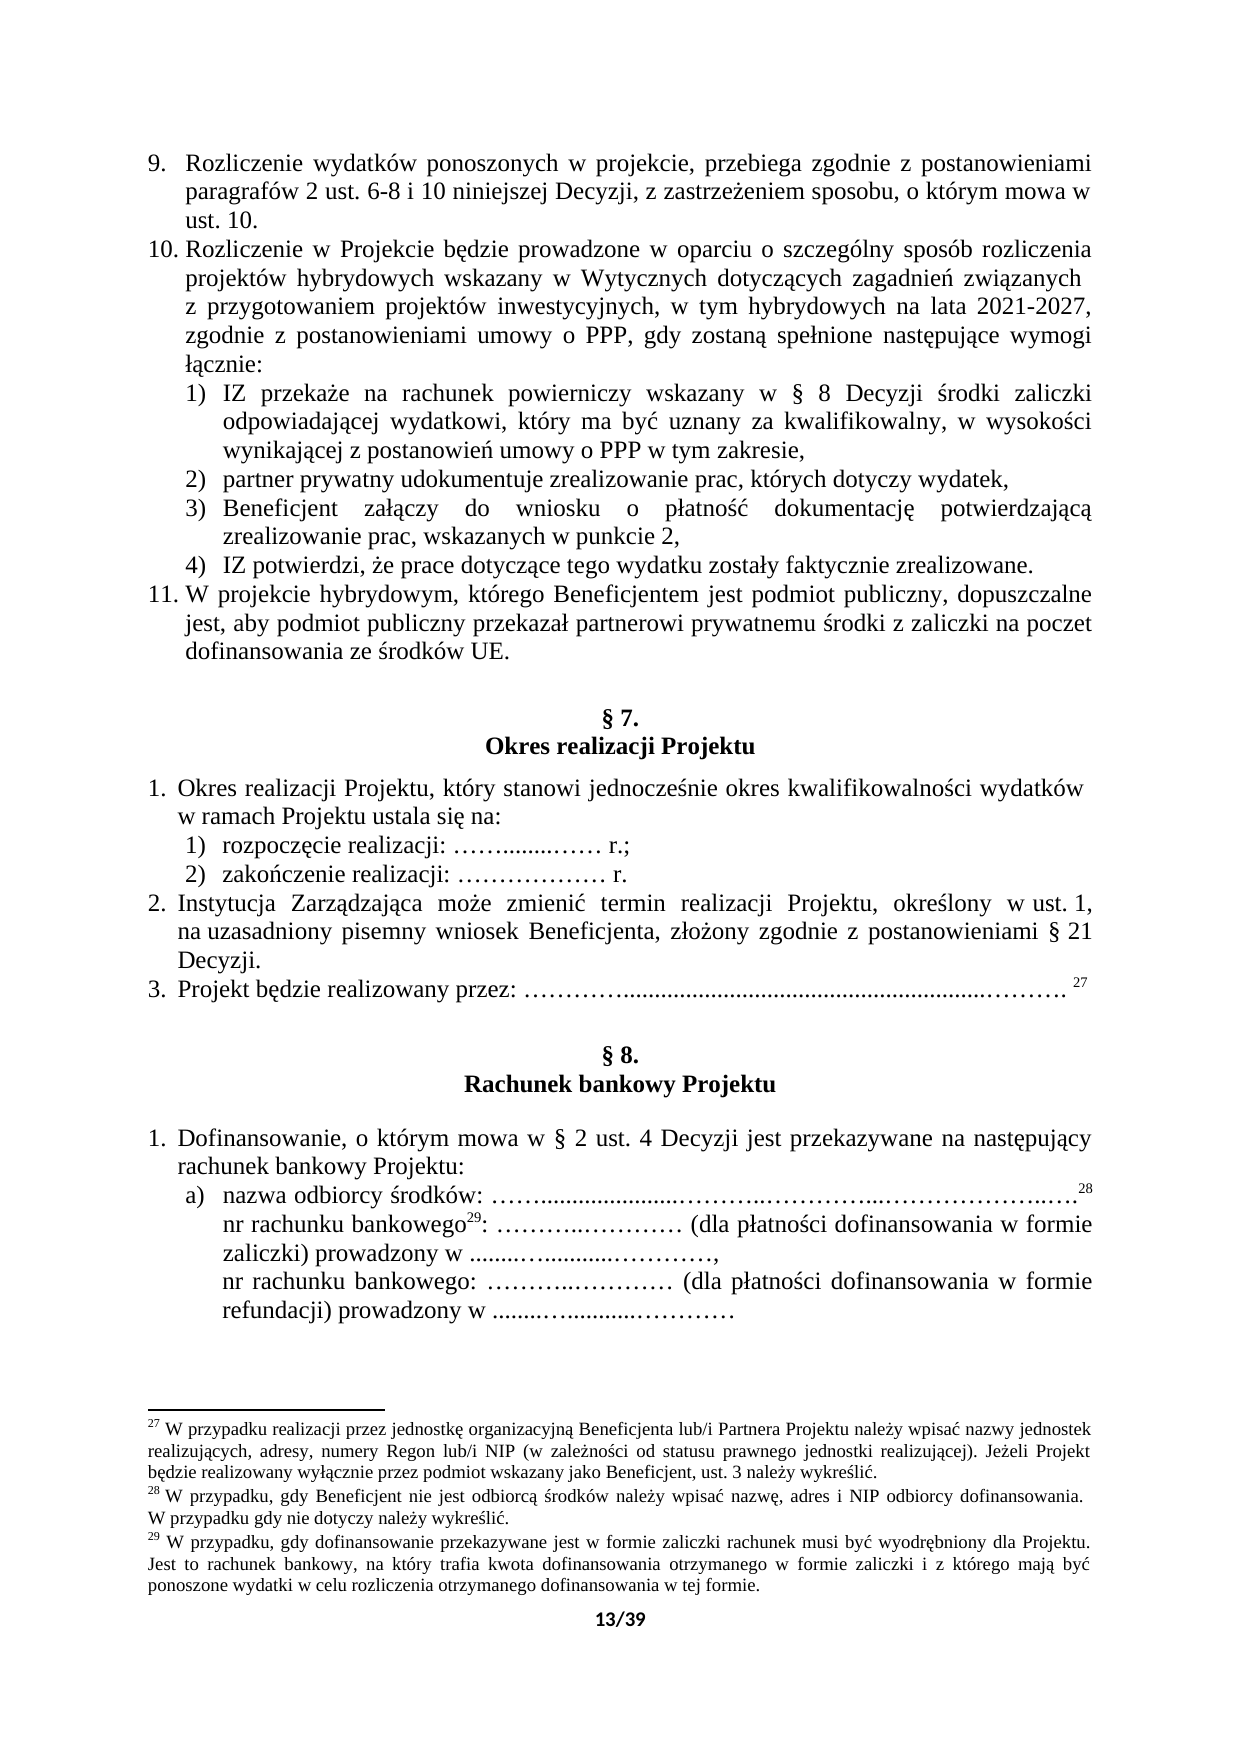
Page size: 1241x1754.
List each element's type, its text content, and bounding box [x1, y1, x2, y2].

list Beneficjent załączy do wniosku o płatność dokumentację potwierdzającą zrealizowanie prac, wskazanych w punkcie 2, [185, 493, 1093, 550]
list zakończenie realizacji: ……………… r. [185, 859, 1093, 888]
list Dofinansowanie, o którym mowa w § 2 ust. 4 Decyzji jest przekazywane na następujący rachunek bankowy Projektu: [148, 1123, 1093, 1180]
list Projekt będzie realizowany przez: …………..........................................................………. [148, 974, 1093, 1003]
list Instytucja Zarządzająca może zmienić termin realizacji Projektu, określony w ust. 1, na uzasadniony pisemny wniosek Beneficjenta, złożony zgodnie z postanowieniami § 21 Decyzji. [148, 888, 1093, 974]
list rozpoczęcie realizacji: ……........…… r.; [185, 830, 1093, 859]
text § 8. Rachunek bankowy Projektu [148, 1040, 1093, 1098]
list IZ przekaże na rachunek powierniczy wskazany w § 8 Decyzji środki zaliczki odpowiadającej wydatkowi, który ma być uznany za kwalifikowalny, w wysokości wynikającej z postanowień umowy o PPP w tym zakresie, [185, 378, 1093, 464]
list Rozliczenie wydatków ponoszonych w projekcie, przebiega zgodnie z postanowieniami paragrafów 2 ust. 6-8 i 10 niniejszej Decyzji, z zastrzeżeniem sposobu, o którym mowa w ust. 10. [148, 148, 1093, 234]
text § 7. Okres realizacji Projektu [148, 703, 1093, 760]
list partner prywatny udokumentuje zrealizowanie prac, których dotyczy wydatek, [185, 464, 1093, 493]
list W projekcie hybrydowym, którego Beneficjentem jest podmiot publiczny, dopuszczalne jest, aby podmiot publiczny przekazał partnerowi prywatnemu środki z zaliczki na poczet dofinansowania ze środków UE. [148, 579, 1093, 665]
list nazwa odbiorcy środków: ……......................………..…………...………………..…. nr rachunku bankowego: ………..………… (dla płatności dofinansowania w formie zaliczki) prowadzony w ........…...........…………, [185, 1180, 1093, 1266]
list IZ potwierdzi, że prace dotyczące tego wydatku zostały faktycznie zrealizowane. [185, 550, 1093, 579]
list Okres realizacji Projektu, który stanowi jednocześnie okres kwalifikowalności wydatków w ramach Projektu ustala się na: [148, 773, 1093, 830]
text nr rachunku bankowego: ………..………… (dla płatności dofinansowania w formie refundacji) prowadzony w ........…...........………… [222, 1266, 1093, 1324]
list Rozliczenie w Projekcie będzie prowadzone w oparciu o szczególny sposób rozliczenia projektów hybrydowych wskazany w Wytycznych dotyczących zagadnień związanych z przygotowaniem projektów inwestycyjnych, w tym hybrydowych na lata 2021-2027, zgodnie z postanowieniami umowy o PPP, gdy zostaną spełnione następujące wymogi łącznie: [148, 234, 1093, 378]
